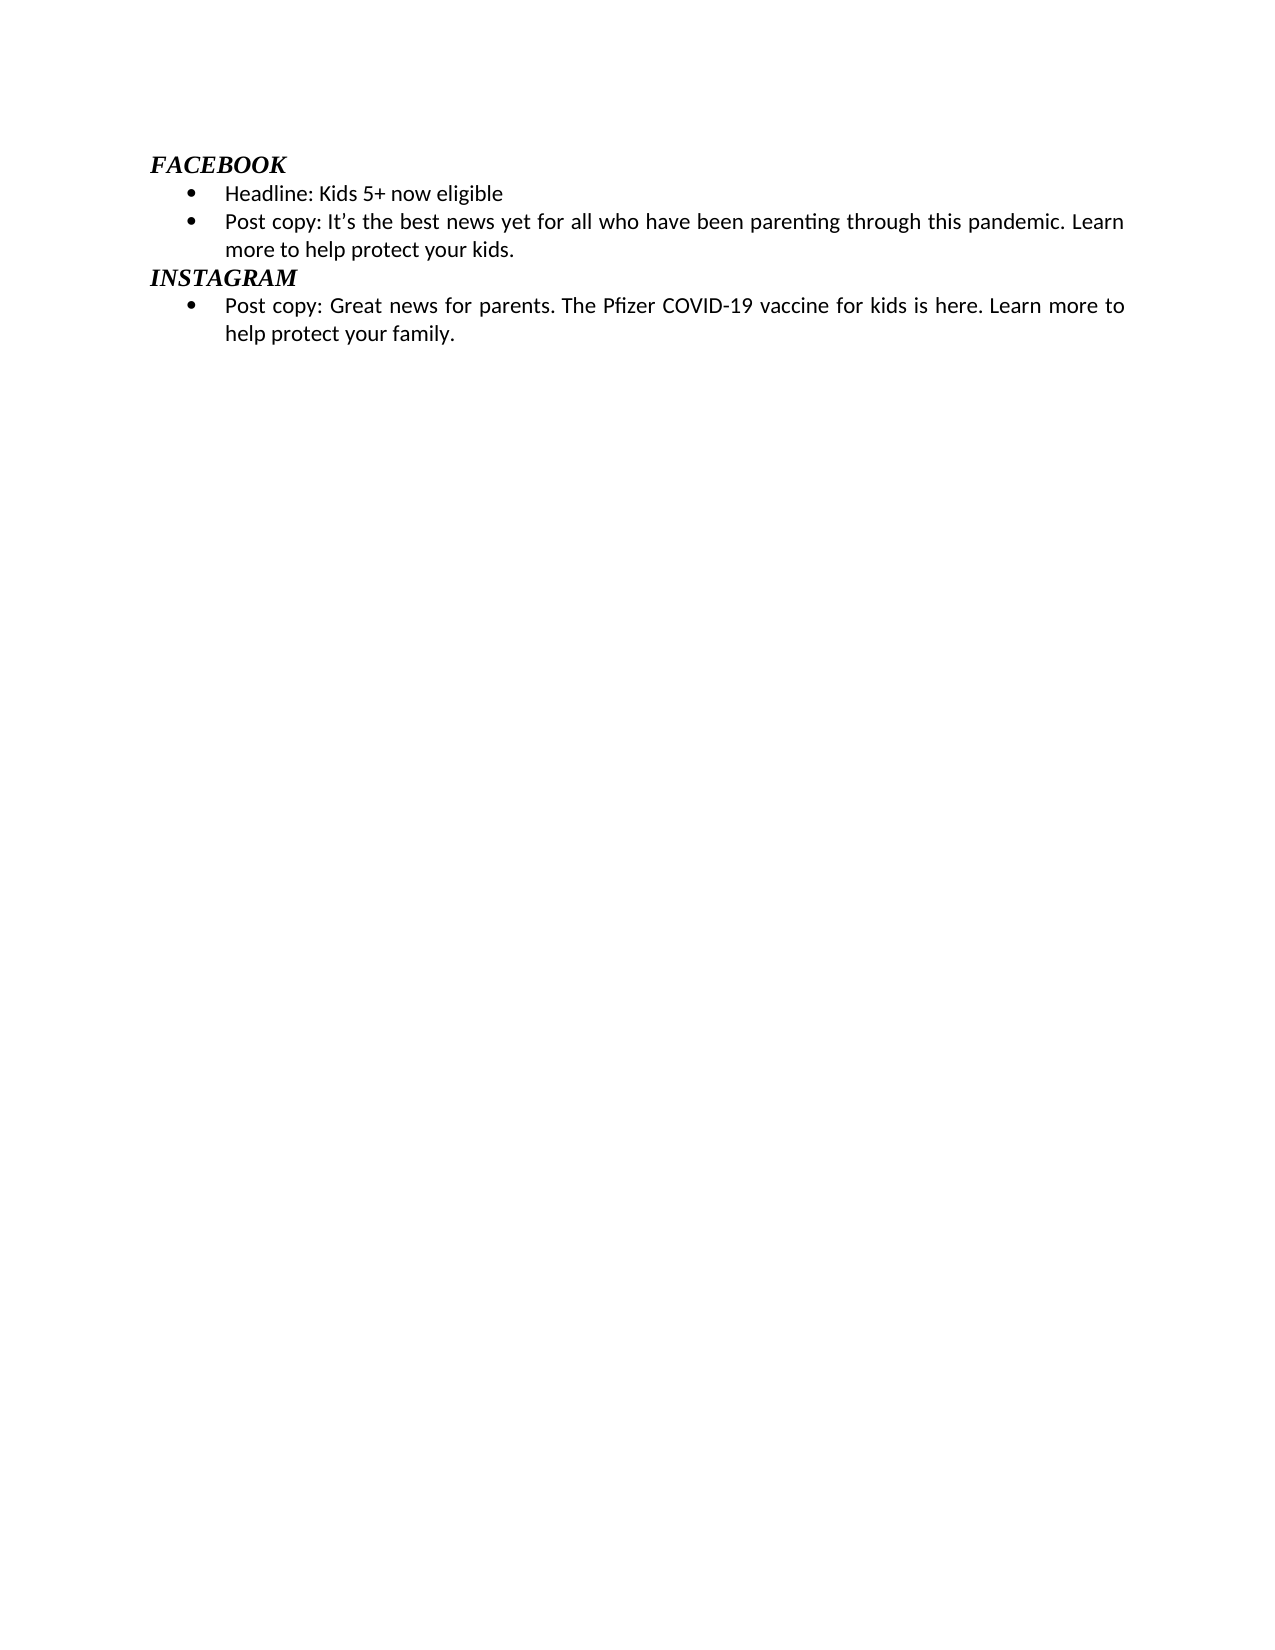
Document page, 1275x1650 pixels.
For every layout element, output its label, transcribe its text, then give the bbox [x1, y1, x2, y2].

list Post copy: Great news for parents. The Pfizer COVID-19 vaccine for kids is here. Learn more to help protect your family. [187, 292, 1125, 348]
text FACEBOOK [150, 150, 1125, 179]
list Headline: Kids 5+ now eligible [187, 179, 1125, 207]
list Post copy: It’s the best news yet for all who have been parenting through this pandemic. Learn more to help protect your kids. [187, 207, 1125, 263]
text INSTAGRAM [150, 263, 1125, 292]
